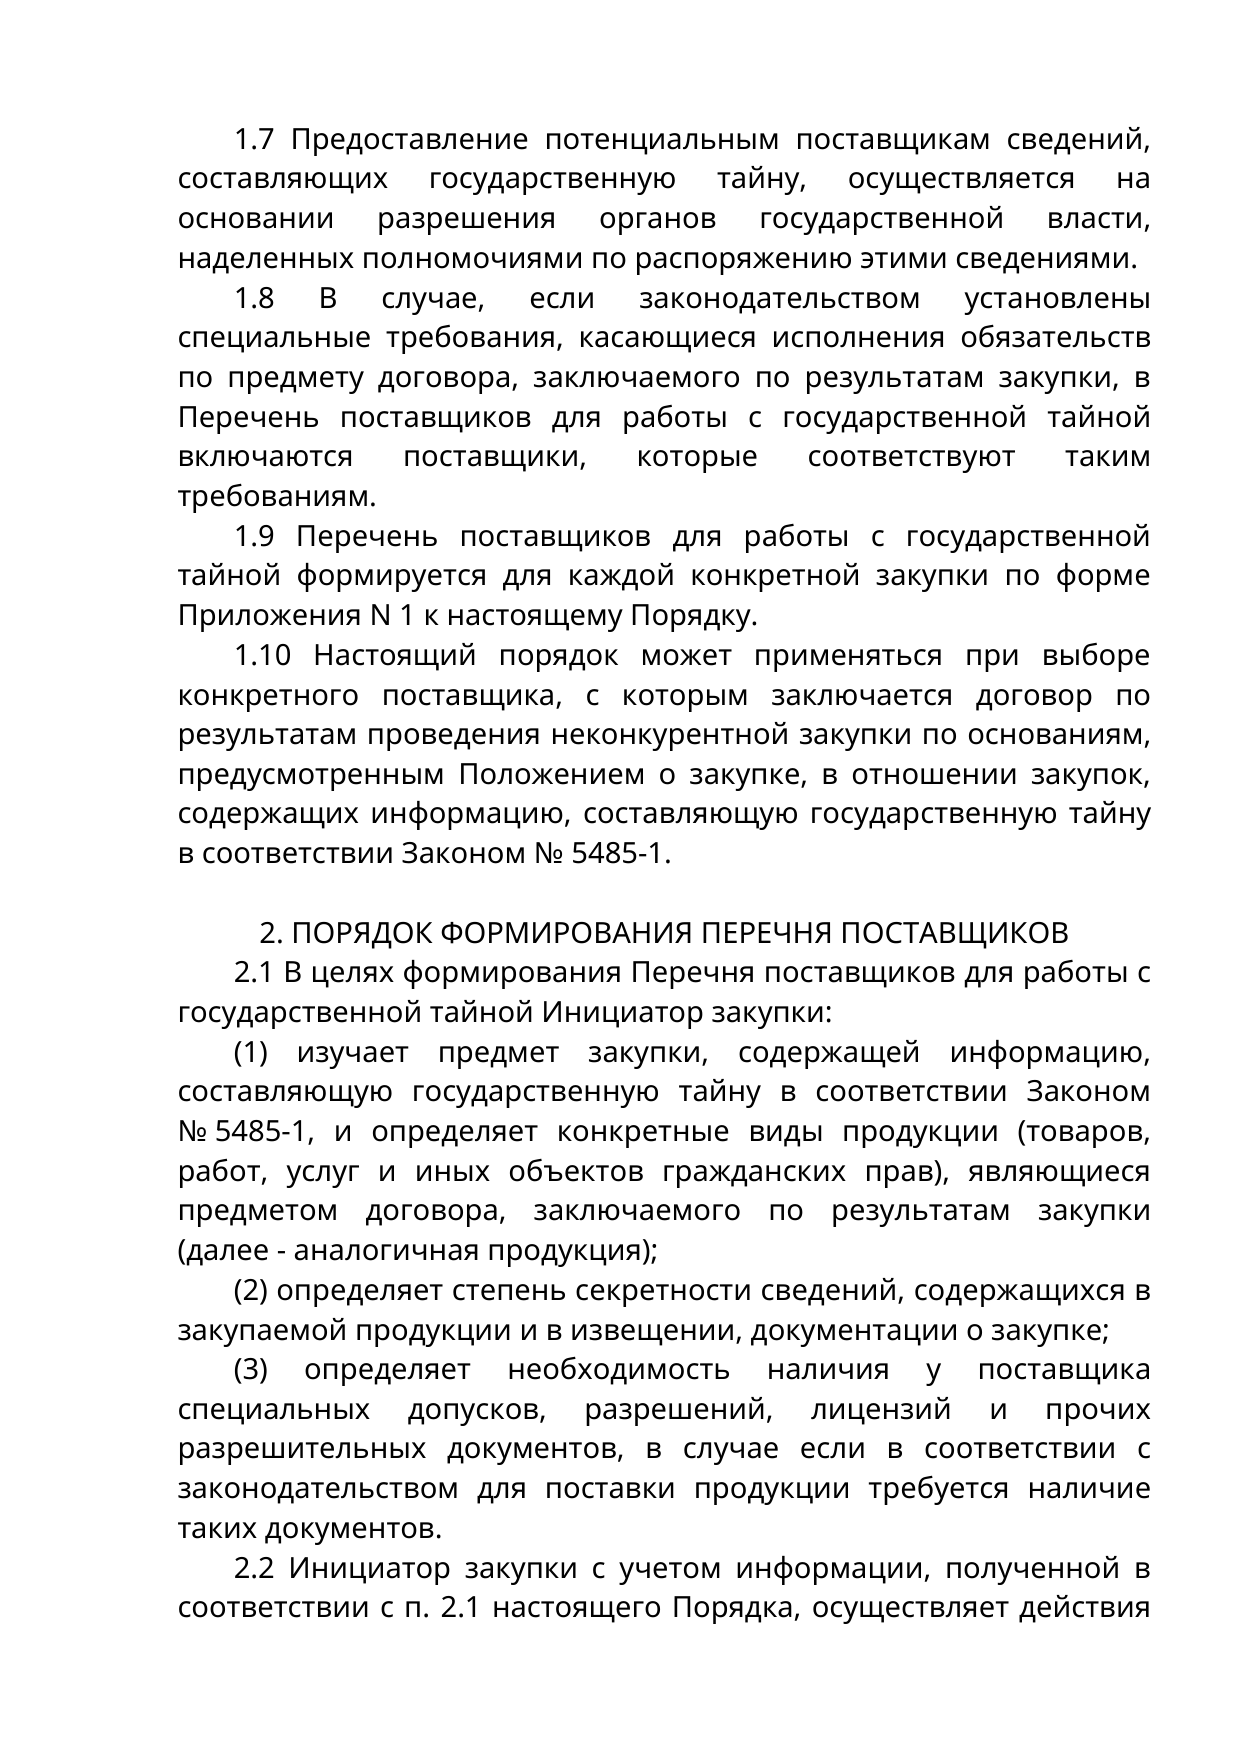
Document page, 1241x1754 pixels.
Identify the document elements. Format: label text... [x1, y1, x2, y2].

text 2. ПОРЯДОК ФОРМИРОВАНИЯ ПЕРЕЧНЯ ПОСТАВЩИКОВ [177, 912, 1152, 952]
text 1.10 Настоящий порядок может применяться при выборе конкретного поставщика, с которым заключается договор по результатам проведения неконкурентной закупки по основаниям, предусмотренным Положением о закупке, в отношении закупок, содержащих информацию, составляющую государственную тайну в соответствии Законом № 5485-1. [177, 634, 1152, 872]
text (1) изучает предмет закупки, содержащей информацию, составляющую государственную тайну в соответствии Законом № 5485-1, и определяет конкретные виды продукции (товаров, работ, услуг и иных объектов гражданских прав), являющиеся предметом договора, заключаемого по результатам закупки (далее - аналогичная продукция); [177, 1031, 1152, 1269]
text (2) определяет степень секретности сведений, содержащихся в закупаемой продукции и в извещении, документации о закупке; [177, 1269, 1152, 1348]
text 1.7 Предоставление потенциальным поставщикам сведений, составляющих государственную тайну, осуществляется на основании разрешения органов государственной власти, наделенных полномочиями по распоряжению этими сведениями. [177, 118, 1152, 277]
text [177, 1547, 1152, 1626]
text 1.8 В случае, если законодательством установлены специальные требования, касающиеся исполнения обязательств по предмету договора, заключаемого по результатам закупки, в Перечень поставщиков для работы с государственной тайной включаются поставщики, которые соответствуют таким требованиям. [177, 277, 1152, 515]
text (3) определяет необходимость наличия у поставщика специальных допусков, разрешений, лицензий и прочих разрешительных документов, в случае если в соответствии с законодательством для поставки продукции требуется наличие таких документов. [177, 1348, 1152, 1547]
text 1.9 Перечень поставщиков для работы с государственной тайной формируется для каждой конкретной закупки по форме Приложения N 1 к настоящему Порядку. [177, 515, 1152, 634]
text 2.1 В целях формирования Перечня поставщиков для работы с государственной тайной Инициатор закупки: [177, 952, 1152, 1031]
